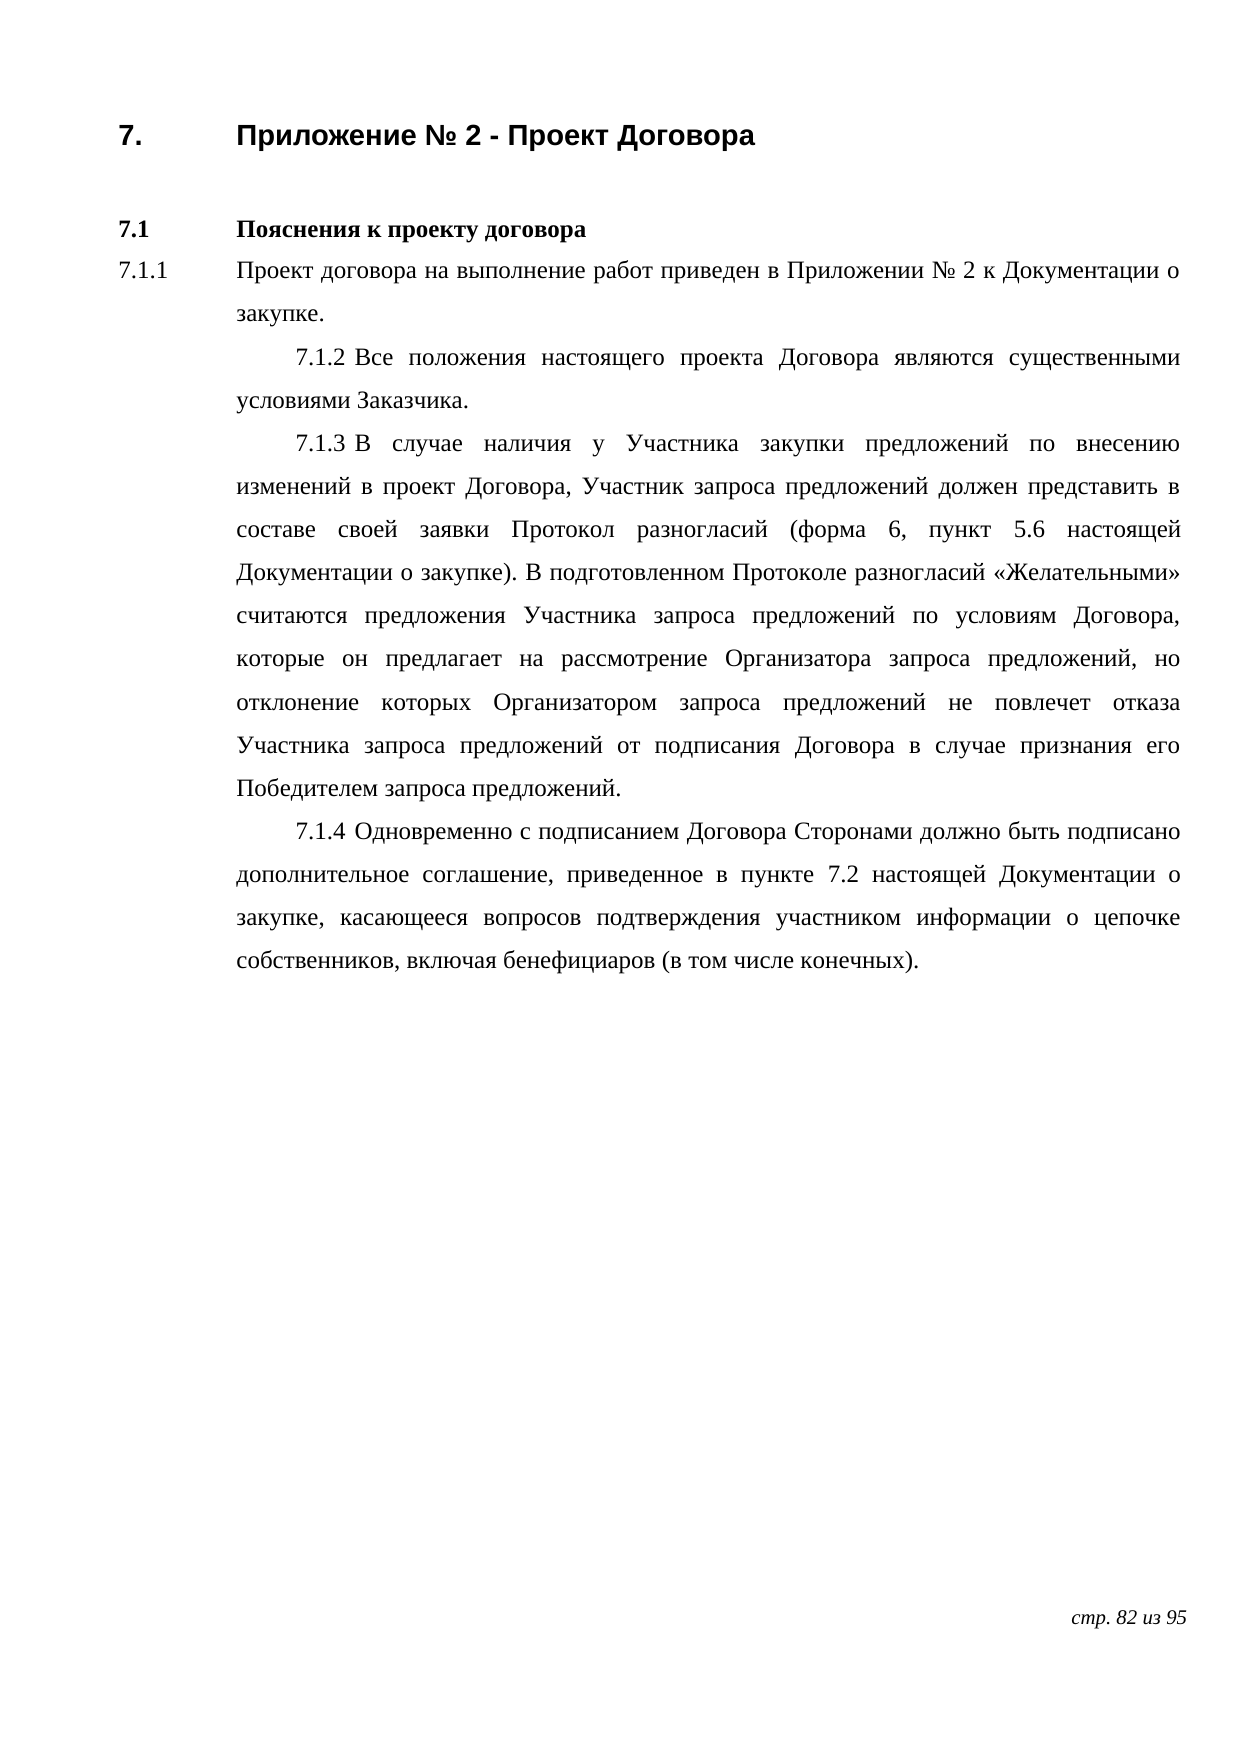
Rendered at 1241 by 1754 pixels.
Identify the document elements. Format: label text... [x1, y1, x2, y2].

subtitle Приложение № 2 - Проект Договора [118, 118, 1181, 152]
text В случае наличия у Участника закупки предложений по внесению изменений в проект Договора, Участник запроса предложений должен представить в составе своей заявки Протокол разногласий (форма 6, пункт 5.6 настоящей Документации о закупке). В подготовленном Протоколе разногласий «Желательными» считаются предложения Участника запроса предложений по условиям Договора, которые он предлагает на рассмотрение Организатора запроса предложений, но отклонение которых Организатором запроса предложений не повлечет отказа Участника запроса предложений от подписания Договора в случае признания его Победителем запроса предложений. [236, 428, 1181, 802]
text Все положения настоящего проекта Договора являются существенными условиями Заказчика. [236, 342, 1181, 413]
text Одновременно с подписанием Договора Сторонами должно быть подписано дополнительное соглашение, приведенное в пункте 7.2 настоящей Документации о закупке, касающееся вопросов подтверждения участником информации о цепочке собственников, включая бенефициаров (в том числе конечных). [236, 816, 1181, 974]
subtitle Пояснения к проекту договора [118, 214, 1181, 243]
list Проект договора на выполнение работ приведен в Приложении № 2 к Документации о закупке. [118, 255, 1181, 327]
